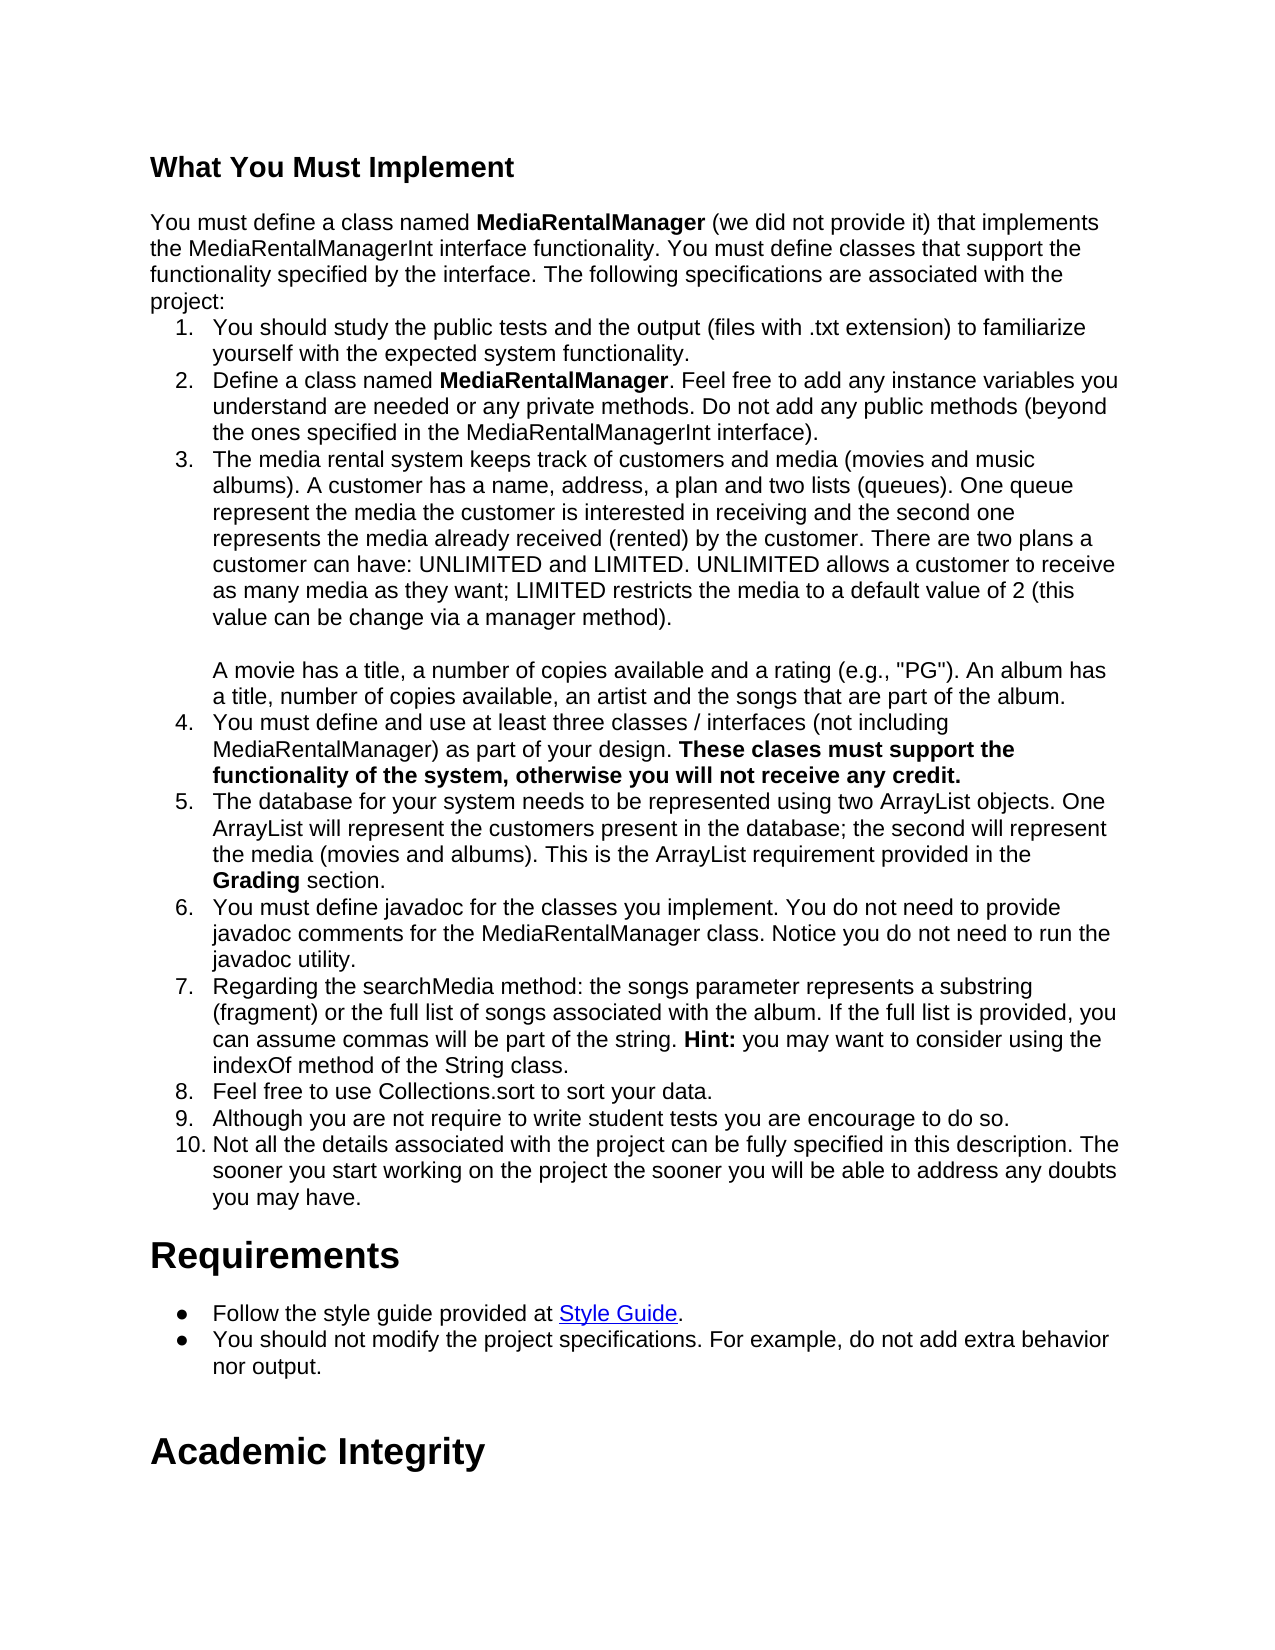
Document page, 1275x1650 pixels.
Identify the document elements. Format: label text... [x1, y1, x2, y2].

list Follow the style guide provided at Style Guide. [175, 1300, 1125, 1326]
text You must define a class named MediaRentalManager (we did not provide it) that implements the MediaRentalManagerInt interface functionality. You must define classes that support the functionality specified by the interface. The following specifications are associated with the project: [150, 208, 1125, 314]
list You should study the public tests and the output (files with .txt extension) to familiarize yourself with the expected system functionality. [175, 314, 1125, 367]
list Not all the details associated with the project can be fully specified in this description. The sooner you start working on the project the sooner you will be able to address any doubts you may have. [175, 1131, 1125, 1210]
list Feel free to use Collections.sort to sort your data. [175, 1078, 1125, 1104]
list Although you are not require to write student tests you are encourage to do so. [175, 1104, 1125, 1131]
list The database for your system needs to be represented using two ArrayList objects. One ArrayList will represent the customers present in the database; the second will represent the media (movies and albums). This is the ArrayList requirement provided in the Grading section. [175, 788, 1125, 894]
subtitle Requirements [150, 1233, 1125, 1277]
list The media rental system keeps track of customers and media (movies and music albums). A customer has a name, address, a plan and two lists (queues). One queue represent the media the customer is interested in receiving and the second one represents the media already received (rented) by the customer. There are two plans a customer can have: UNLIMITED and LIMITED. UNLIMITED allows a customer to receive as many media as they want; LIMITED restricts the media to a default value of 2 (this value can be change via a manager method). A movie has a title, a number of copies available and a rating (e.g., "PG"). An album has a title, number of copies available, an artist and the songs that are part of the album. [175, 446, 1125, 709]
list Regarding the searchMedia method: the songs parameter represents a substring (fragment) or the full list of songs associated with the album. If the full list is provided, you can assume commas will be part of the string. Hint: you may want to consider using the indexOf method of the String class. [175, 973, 1125, 1078]
list Define a class named MediaRentalManager. Feel free to add any instance variables you understand are needed or any private methods. Do not add any public methods (beyond the ones specified in the MediaRentalManagerInt interface). [175, 367, 1125, 446]
subtitle What You Must Implement [150, 150, 1125, 183]
subtitle Academic Integrity [150, 1429, 1125, 1472]
list You must define javadoc for the classes you implement. You do not need to provide javadoc comments for the MediaRentalManager class. Notice you do not need to run the javadoc utility. [175, 894, 1125, 973]
list You should not modify the project specifications. For example, do not add extra behavior nor output. [175, 1326, 1125, 1379]
list You must define and use at least three classes / interfaces (not including MediaRentalManager) as part of your design. These clases must support the functionality of the system, otherwise you will not receive any credit. [175, 709, 1125, 788]
